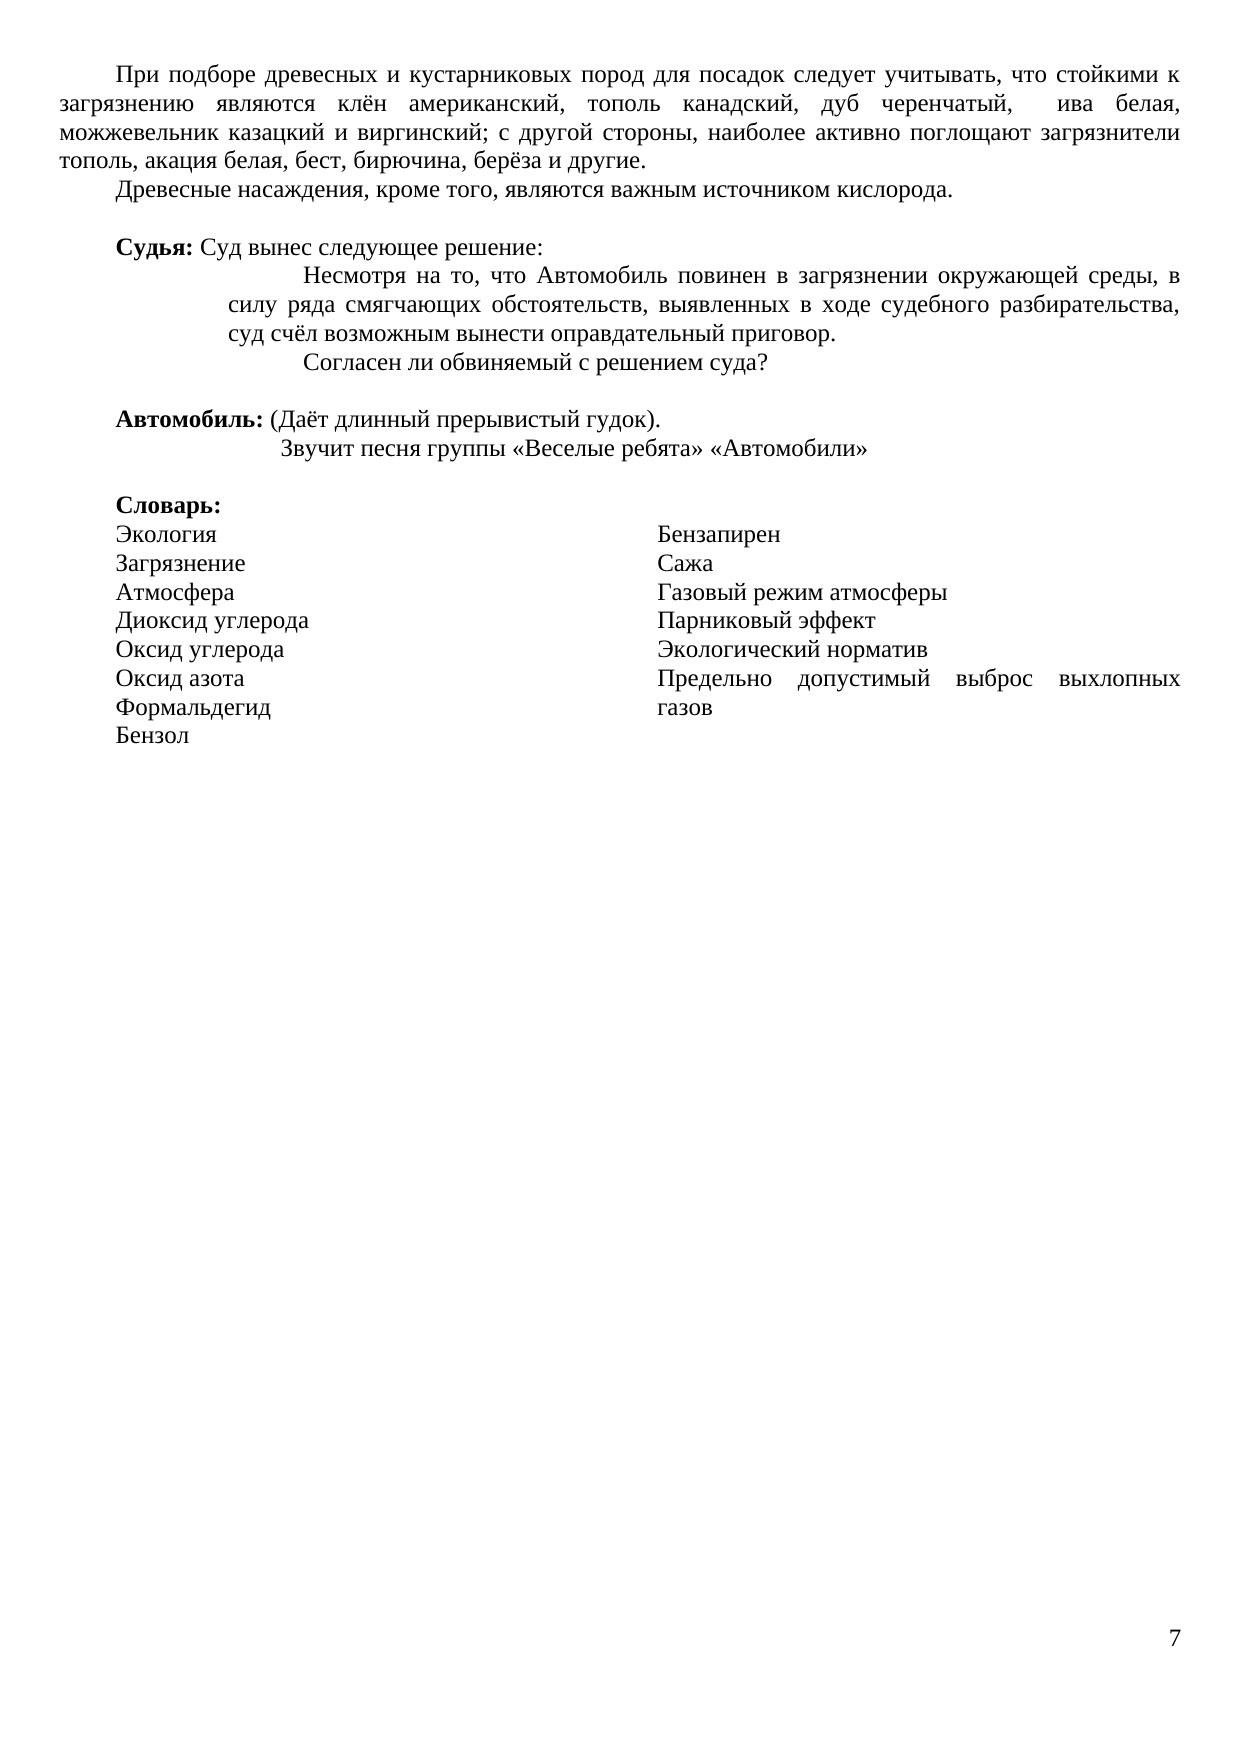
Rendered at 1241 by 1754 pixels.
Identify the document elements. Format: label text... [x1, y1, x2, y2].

text Согласен ли обвиняемый с решением суда? [228, 347, 1181, 375]
text Бензапирен [657, 519, 1181, 548]
text Атмосфера [59, 577, 583, 605]
text Загрязнение [59, 548, 583, 577]
text Формальдегид [59, 692, 583, 720]
text Экологический норматив [657, 634, 1181, 663]
text Диоксид углерода [59, 605, 583, 634]
text Древесные насаждения, кроме того, являются важным источником кислорода. [59, 174, 1181, 203]
text Предельно допустимый выброс выхлопных газов [657, 663, 1181, 720]
text Словарь: [59, 490, 1181, 519]
text Несмотря на то, что Автомобиль повинен в загрязнении окружающей среды, в силу ряда смягчающих обстоятельств, выявленных в ходе судебного разбирательства, суд счёл возможным вынести оправдательный приговор. [228, 260, 1181, 347]
text Автомобиль: (Даёт длинный прерывистый гудок). [115, 404, 1181, 433]
text Судья: Суд вынес следующее решение: [59, 232, 1181, 260]
text Звучит песня группы «Веселые ребята» «Автомобили» [228, 433, 1181, 462]
text Оксид углерода [59, 634, 583, 663]
text Сажа [657, 548, 1181, 577]
text Экология [59, 519, 583, 548]
text Парниковый эффект [657, 605, 1181, 634]
text Бензол [59, 720, 583, 749]
text Газовый режим атмосферы [657, 577, 1181, 605]
text Оксид азота [59, 663, 583, 692]
text При подборе древесных и кустарниковых пород для посадок следует учитывать, что стойкими к загрязнению являются клён американский, тополь канадский, дуб черенчатый, ива белая, можжевельник казацкий и виргинский; с другой стороны, наиболее активно поглощают загрязнители тополь, акация белая, бест, бирючина, берёза и другие. [59, 59, 1181, 174]
